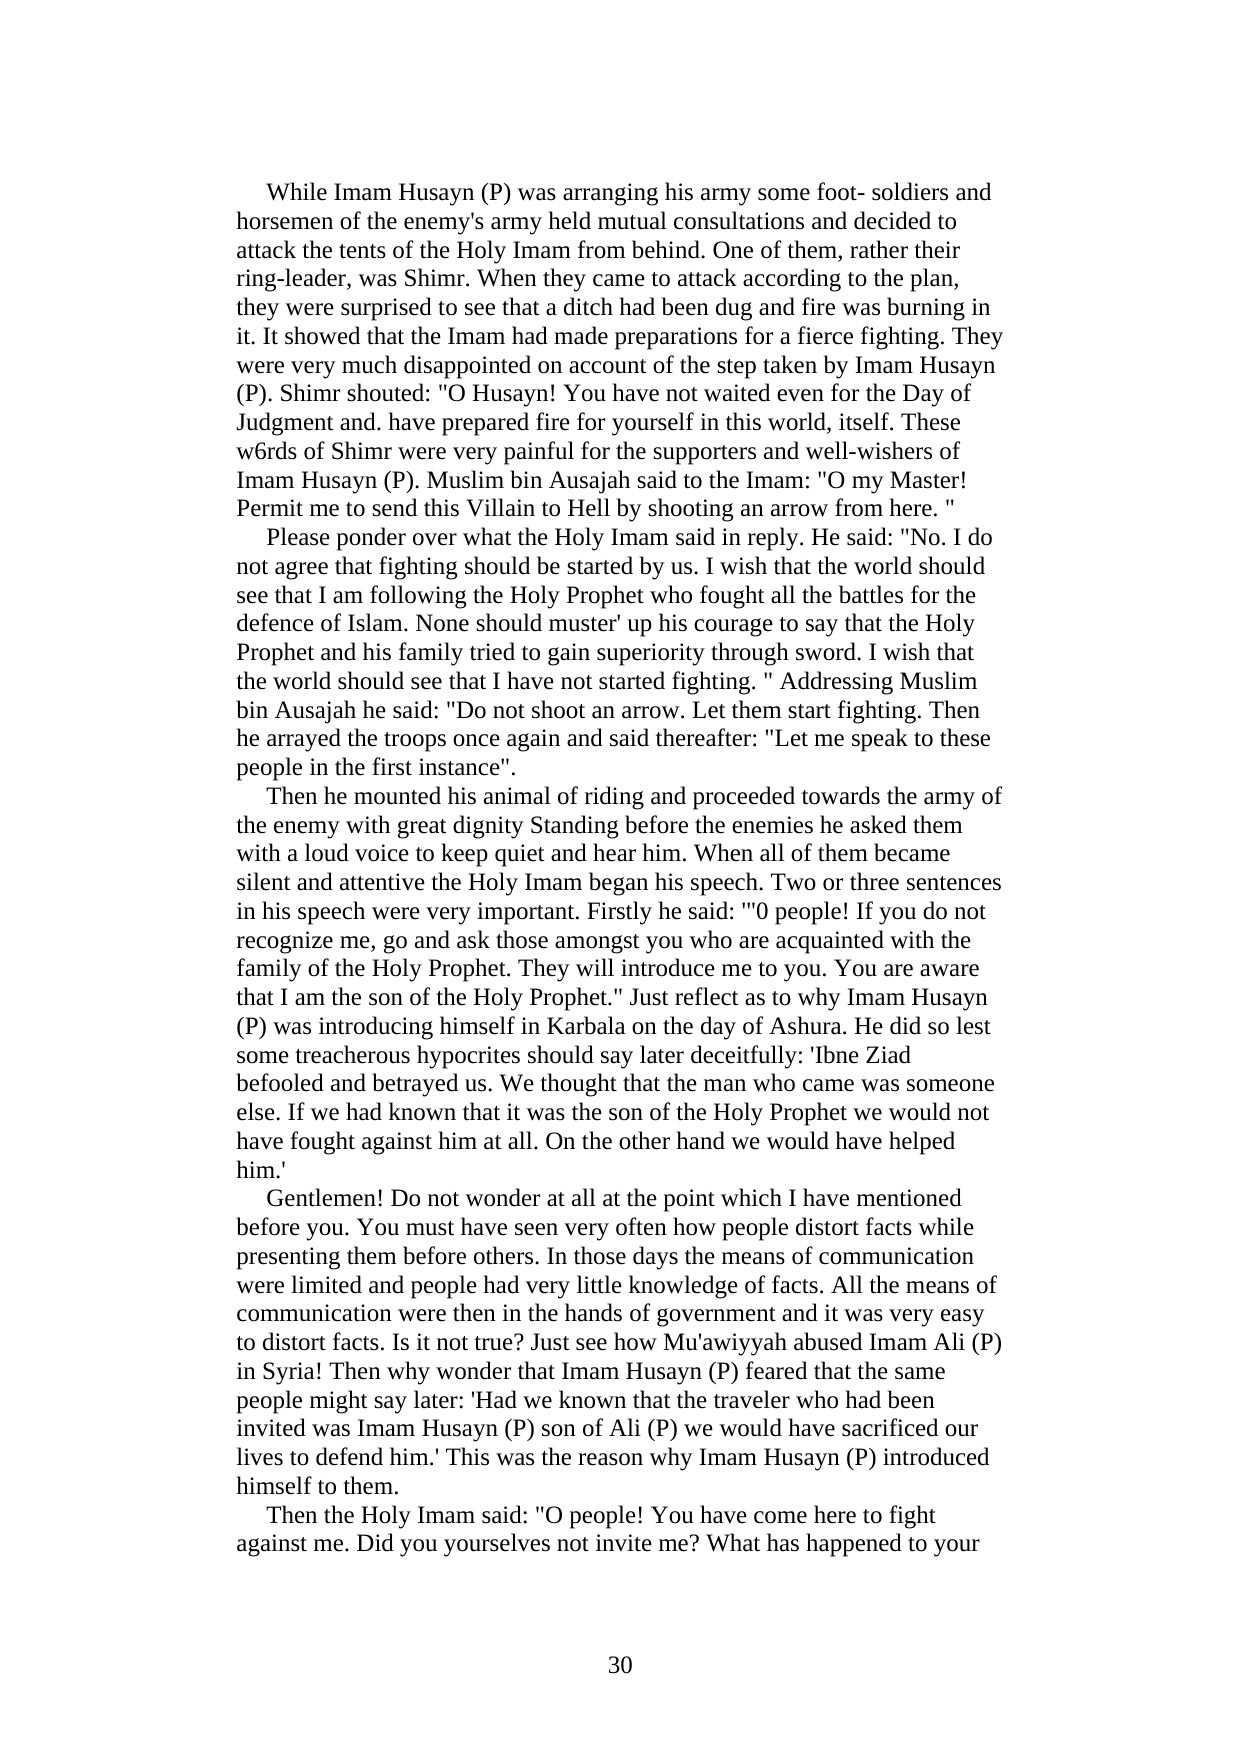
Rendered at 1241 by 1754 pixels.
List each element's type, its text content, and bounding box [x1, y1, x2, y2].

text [236, 1500, 1004, 1557]
text While Imam Husayn (P) was arranging his army some foot- soldiers and horsemen of the enemy's army held mutual consultations and decided to attack the tents of the Holy Imam from behind. One of them, rather their ring-leader, was Shimr. When they came to attack according to the plan, they were surprised to see that a ditch had been dug and fire was burning in it. It showed that the Imam had made preparations for a fierce fighting. They were very much disappointed on account of the step taken by Imam Husayn (P). Shimr shouted: "O Husayn! You have not waited even for the Day of Judgment and. have prepared fire for yourself in this world, itself. These w6rds of Shimr were very painful for the supporters and well-wishers of Imam Husayn (P). Muslim bin Ausajah said to the Imam: "O my Master! Permit me to send this Villain to Hell by shooting an arrow from here. " [236, 177, 1004, 522]
text Please ponder over what the Holy Imam said in reply. He said: "No. I do not agree that fighting should be started by us. I wish that the world should see that I am following the Holy Prophet who fought all the battles for the defence of Islam. None should muster' up his courage to say that the Holy Prophet and his family tried to gain superiority through sword. I wish that the world should see that I have not started fighting. " Addressing Muslim bin Ausajah he said: "Do not shoot an arrow. Let them start fighting. Then he arrayed the troops once again and said thereafter: "Let me speak to these people in the first instance". [236, 522, 1004, 781]
text Gentlemen! Do not wonder at all at the point which I have mentioned before you. You must have seen very often how people distort facts while presenting them before others. In those days the means of communication were limited and people had very little knowledge of facts. All the means of communication were then in the hands of government and it was very easy to distort facts. Is it not true? Just see how Mu'awiyyah abused Imam Ali (P) in Syria! Then why wonder that Imam Husayn (P) feared that the same people might say later: 'Had we known that the traveler who had been invited was Imam Husayn (P) son of Ali (P) we would have sacrificed our lives to defend him.' This was the reason why Imam Husayn (P) introduced himself to them. [236, 1183, 1004, 1500]
text Then he mounted his animal of riding and proceeded towards the army of the enemy with great dignity Standing before the enemies he asked them with a loud voice to keep quiet and hear him. When all of them became silent and attentive the Holy Imam began his speech. Two or three sentences in his speech were very important. Firstly he said: '"0 people! If you do not recognize me, go and ask those amongst you who are acquainted with the family of the Holy Prophet. They will introduce me to you. You are aware that I am the son of the Holy Prophet." Just reflect as to why Imam Husayn (P) was introducing himself in Karbala on the day of Ashura. He did so lest some treacherous hypocrites should say later deceitfully: 'Ibne Ziad befooled and betrayed us. We thought that the man who came was someone else. If we had known that it was the son of the Holy Prophet we would not have fought against him at all. On the other hand we would have helped him.' [236, 781, 1004, 1183]
